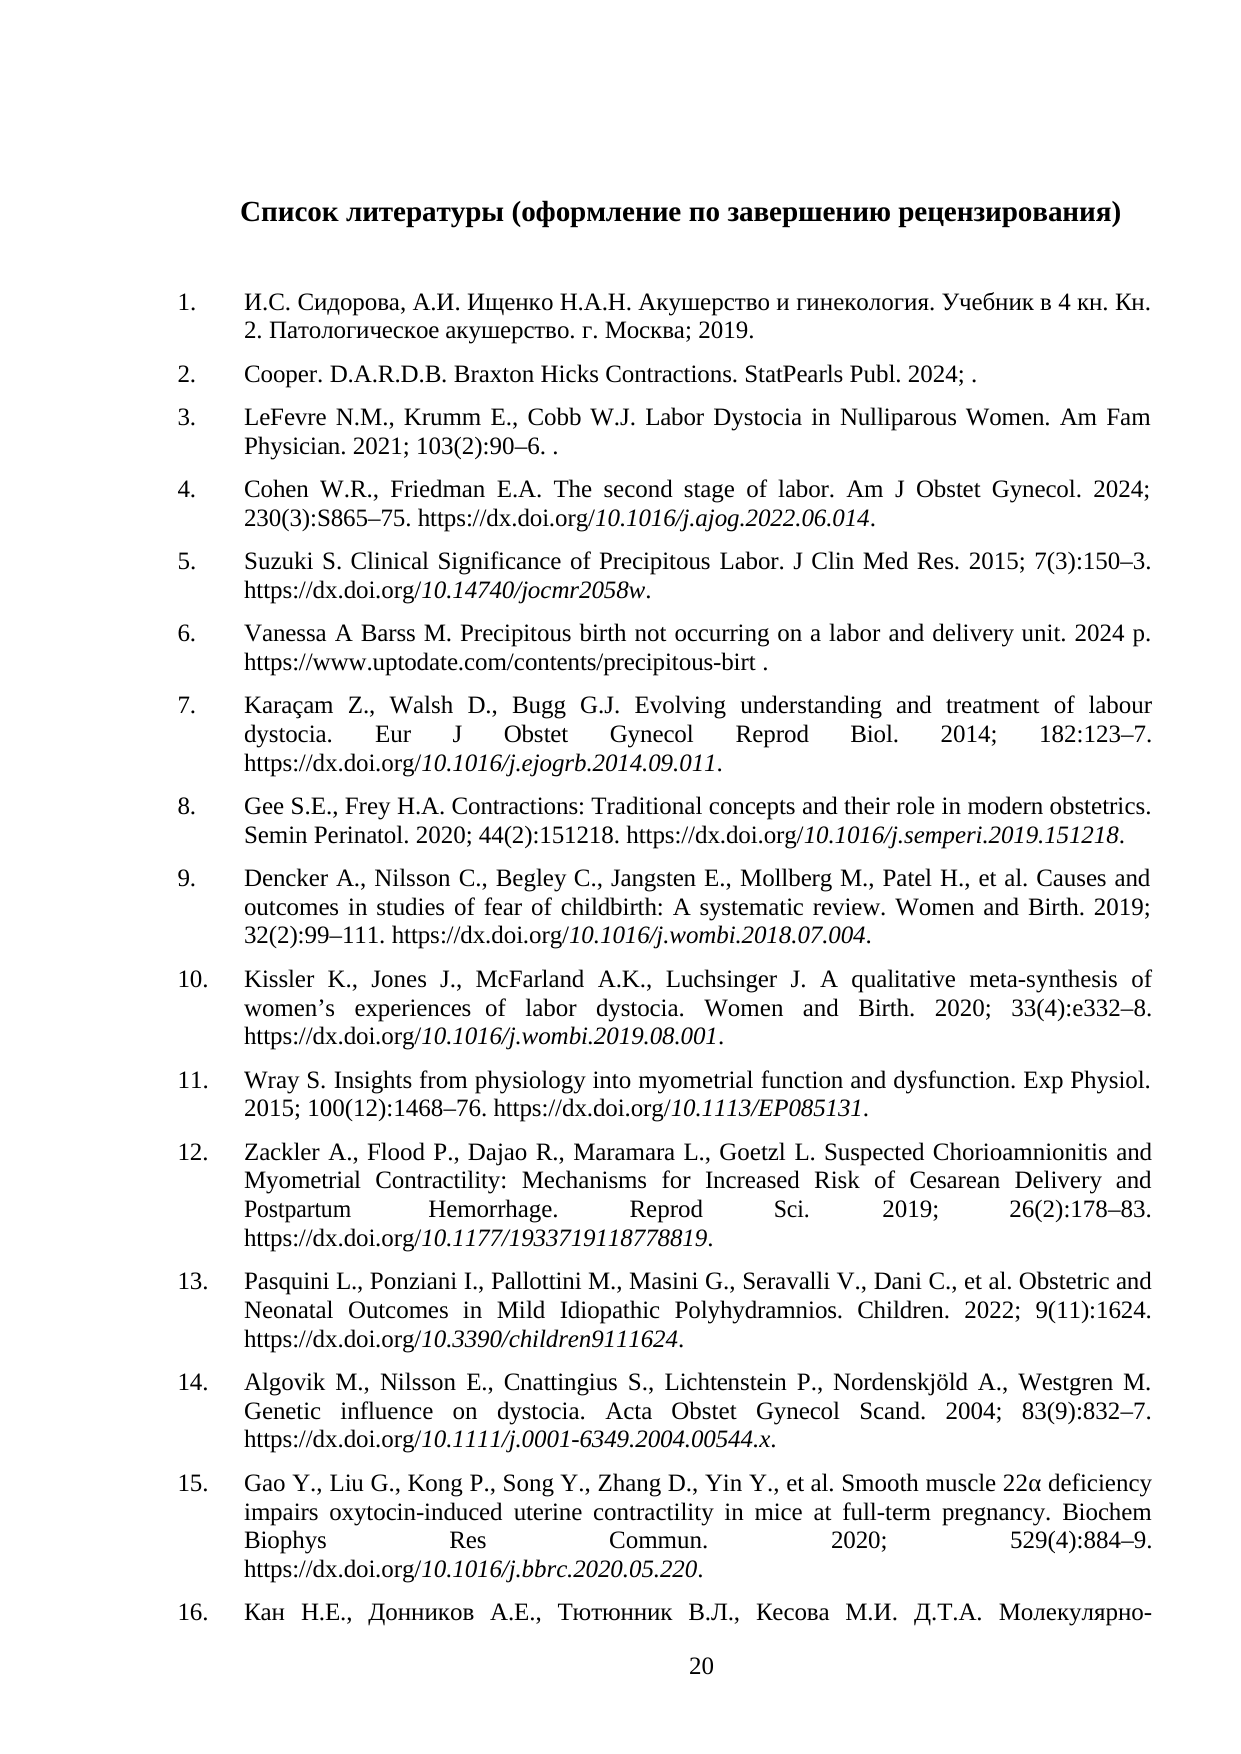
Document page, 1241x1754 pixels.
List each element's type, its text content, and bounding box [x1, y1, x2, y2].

list Suzuki S. Clinical Significance of Precipitous Labor. J Clin Med Res. 2015; 7(3):150–3. https://dx.doi.org/10.14740/jocmr2058w. [177, 546, 1152, 604]
list Wray S. Insights from physiology into myometrial function and dysfunction. Exp Physiol. 2015; 100(12):1468–76. https://dx.doi.org/10.1113/EP085131. [177, 1065, 1152, 1122]
list Gee S.E., Frey H.A. Contractions: Traditional concepts and their role in modern obstetrics. Semin Perinatol. 2020; 44(2):151218. https://dx.doi.org/10.1016/j.semperi.2019.151218. [177, 791, 1152, 849]
list Zackler A., Flood P., Dajao R., Maramara L., Goetzl L. Suspected Chorioamnionitis and Myometrial Contractility: Mechanisms for Increased Risk of Cesarean Delivery and Postpartum Hemorrhage. Reprod Sci. 2019; 26(2):178–83. https://dx.doi.org/10.1177/1933719118778819. [177, 1137, 1152, 1252]
list Cohen W.R., Friedman E.A. The second stage of labor. Am J Obstet Gynecol. 2024; 230(3):S865–75. https://dx.doi.org/10.1016/j.ajog.2022.06.014. [177, 474, 1151, 532]
list LeFevre N.M., Krumm E., Cobb W.J. Labor Dystocia in Nulliparous Women. Am Fam Physician. 2021; 103(2):90–6. . [177, 402, 1151, 459]
list Gao Y., Liu G., Kong P., Song Y., Zhang D., Yin Y., et al. Smooth muscle 22α deficiency impairs oxytocin-induced uterine contractility in mice at full-term pregnancy. Biochem Biophys Res Commun. 2020; 529(4):884–9. https://dx.doi.org/10.1016/j.bbrc.2020.05.220. [177, 1468, 1152, 1583]
list Патологическое акушерство. г. Москва; 2019. [244, 315, 1163, 344]
list Vanessa A Barss M. Precipitous birth not occurring on a labor and delivery unit. 2024 p. https://www.uptodate.com/contents/precipitous-birt . [177, 618, 1151, 676]
list Cooper. D.A.R.D.B. Braxton Hicks Contractions. StatPearls Publ. 2024; . [177, 359, 1163, 388]
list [177, 1597, 1152, 1626]
list И.С. Сидорова, А.И. Ищенко Н.А.Н. Акушерство и гинекология. Учебник в 4 кн. Кн. [177, 287, 1163, 315]
list Karaçam Z., Walsh D., Bugg G.J. Evolving understanding and treatment of labour dystocia. Eur J Obstet Gynecol Reprod Biol. 2014; 182:123–7. https://dx.doi.org/10.1016/j.ejogrb.2014.09.011. [177, 690, 1152, 776]
list Pasquini L., Ponziani I., Pallottini M., Masini G., Seravalli V., Dani C., et al. Obstetric and Neonatal Outcomes in Mild Idiopathic Polyhydramnios. Children. 2022; 9(11):1624. https://dx.doi.org/10.3390/children9111624. [177, 1266, 1152, 1352]
list Kissler K., Jones J., McFarland A.K., Luchsinger J. A qualitative meta-synthesis of women’s experiences of labor dystocia. Women and Birth. 2020; 33(4):e332–8. https://dx.doi.org/10.1016/j.wombi.2019.08.001. [177, 964, 1152, 1050]
list Algovik M., Nilsson E., Cnattingius S., Lichtenstein P., Nordenskjöld A., Westgren M. Genetic influence on dystocia. Acta Obstet Gynecol Scand. 2004; 83(9):832–7. https://dx.doi.org/10.1111/j.0001-6349.2004.00544.x. [177, 1367, 1152, 1453]
list Dencker A., Nilsson C., Begley C., Jangsten E., Mollberg M., Patel H., et al. Causes and outcomes in studies of fear of childbirth: A systematic review. Women and Birth. 2019; 32(2):99–111. https://dx.doi.org/10.1016/j.wombi.2018.07.004. [177, 863, 1152, 949]
text Список литературы (оформление по завершению рецензирования) [240, 194, 1163, 227]
